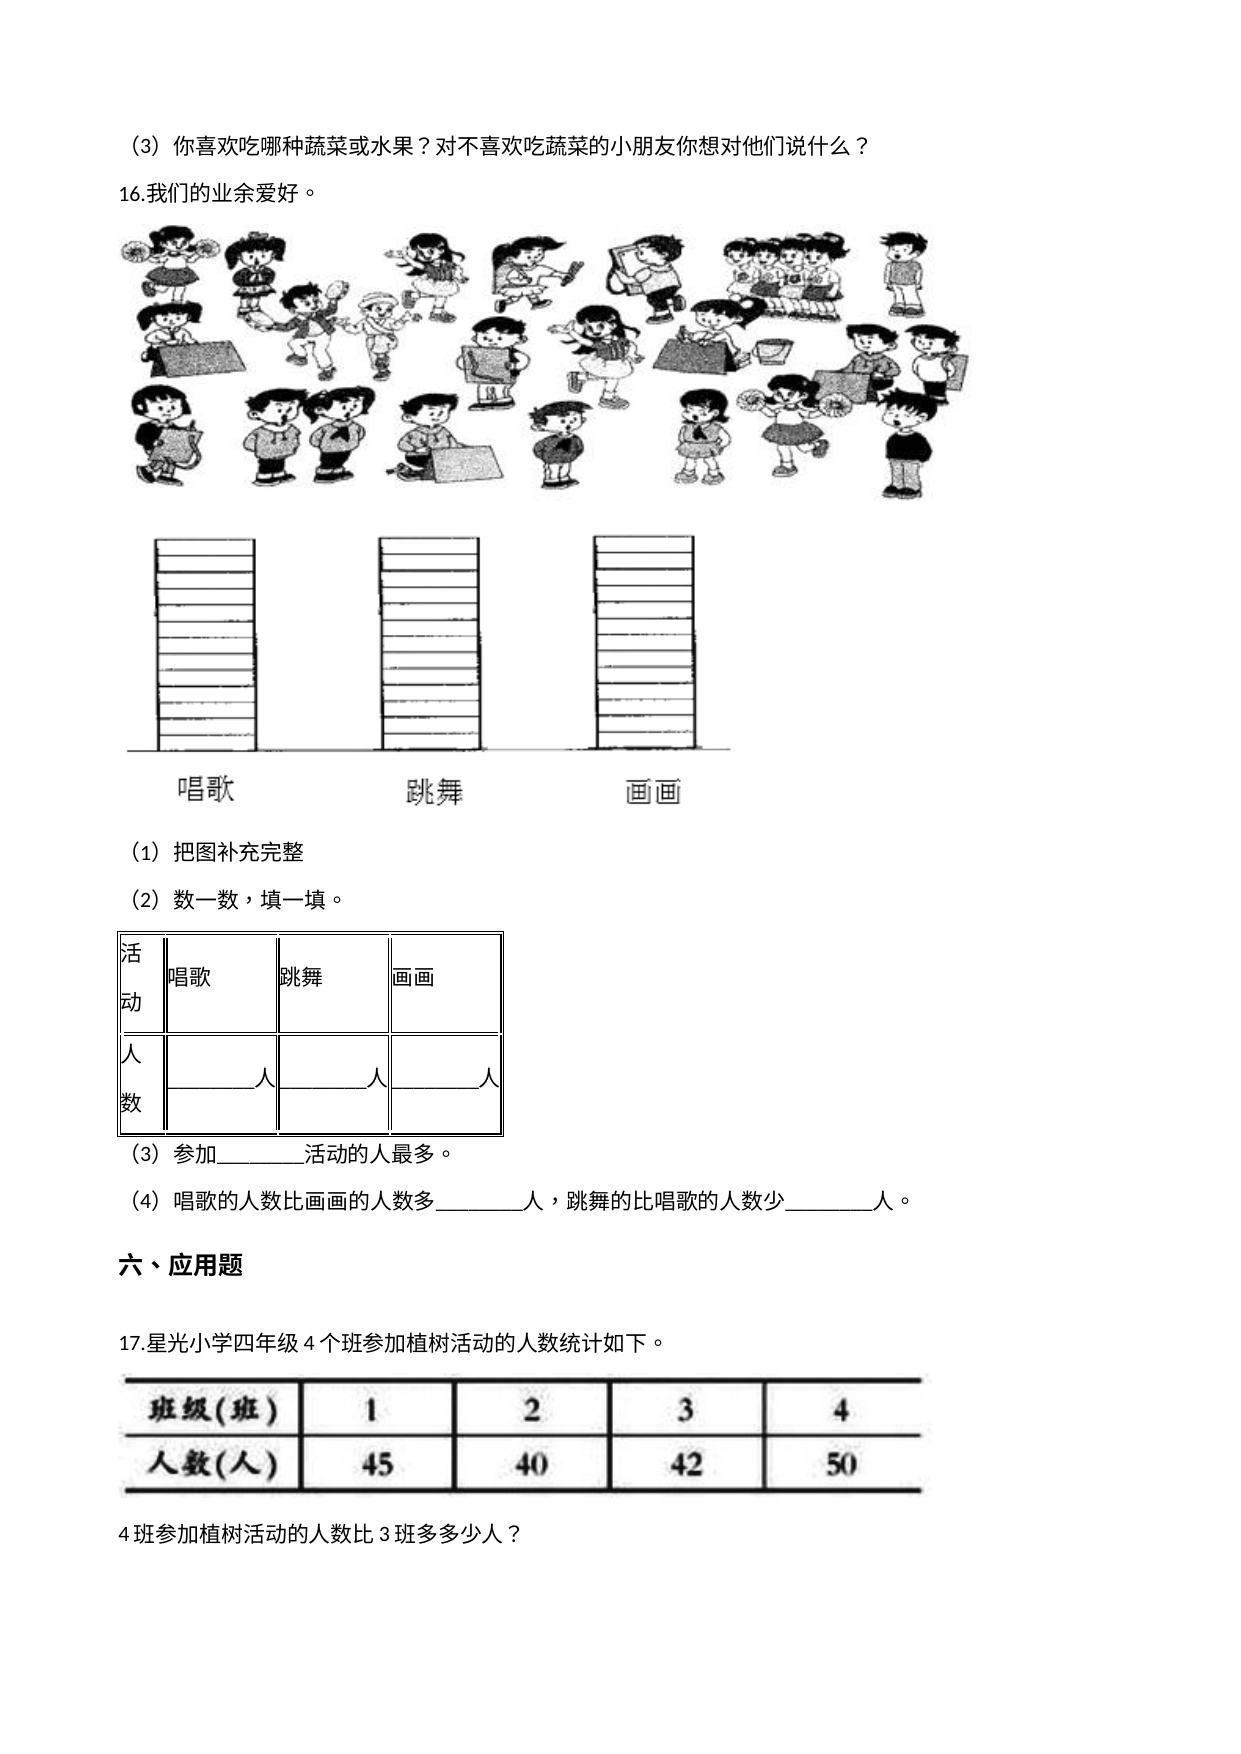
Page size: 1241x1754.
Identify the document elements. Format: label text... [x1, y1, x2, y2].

table_header 活动 [119, 932, 166, 1032]
text （4）唱歌的人数比画画的人数多________人，跳舞的比唱歌的人数少________人。 [118, 1185, 1122, 1217]
table_cell ________人 [166, 1032, 278, 1133]
text （3）你喜欢吃哪种蔬菜或水果？对不喜欢吃蔬菜的小朋友你想对他们说什么？ [118, 129, 1122, 162]
table_header 跳舞 [278, 932, 390, 1032]
picture [118, 1373, 934, 1498]
text 4班参加植树活动的人数比3班多多少人？ [118, 1517, 1122, 1550]
text （2）数一数，填一填。 [118, 883, 1122, 916]
text （1）把图补充完整 [118, 836, 1122, 868]
table_header 画画 [390, 935, 500, 1032]
table_cell ________人 [278, 1032, 390, 1133]
text （3）参加________活动的人最多。 [118, 1137, 1122, 1170]
table_cell ________人 [390, 1032, 502, 1133]
picture [118, 224, 972, 501]
table_header 唱歌 [166, 932, 278, 1032]
text 16.我们的业余爱好。 [118, 177, 1122, 209]
table_cell 人数 [119, 1032, 166, 1133]
text 六、应用题 [118, 1232, 1122, 1297]
picture [118, 530, 734, 812]
text 17.星光小学四年级4个班参加植树活动的人数统计如下。 [118, 1327, 1122, 1359]
